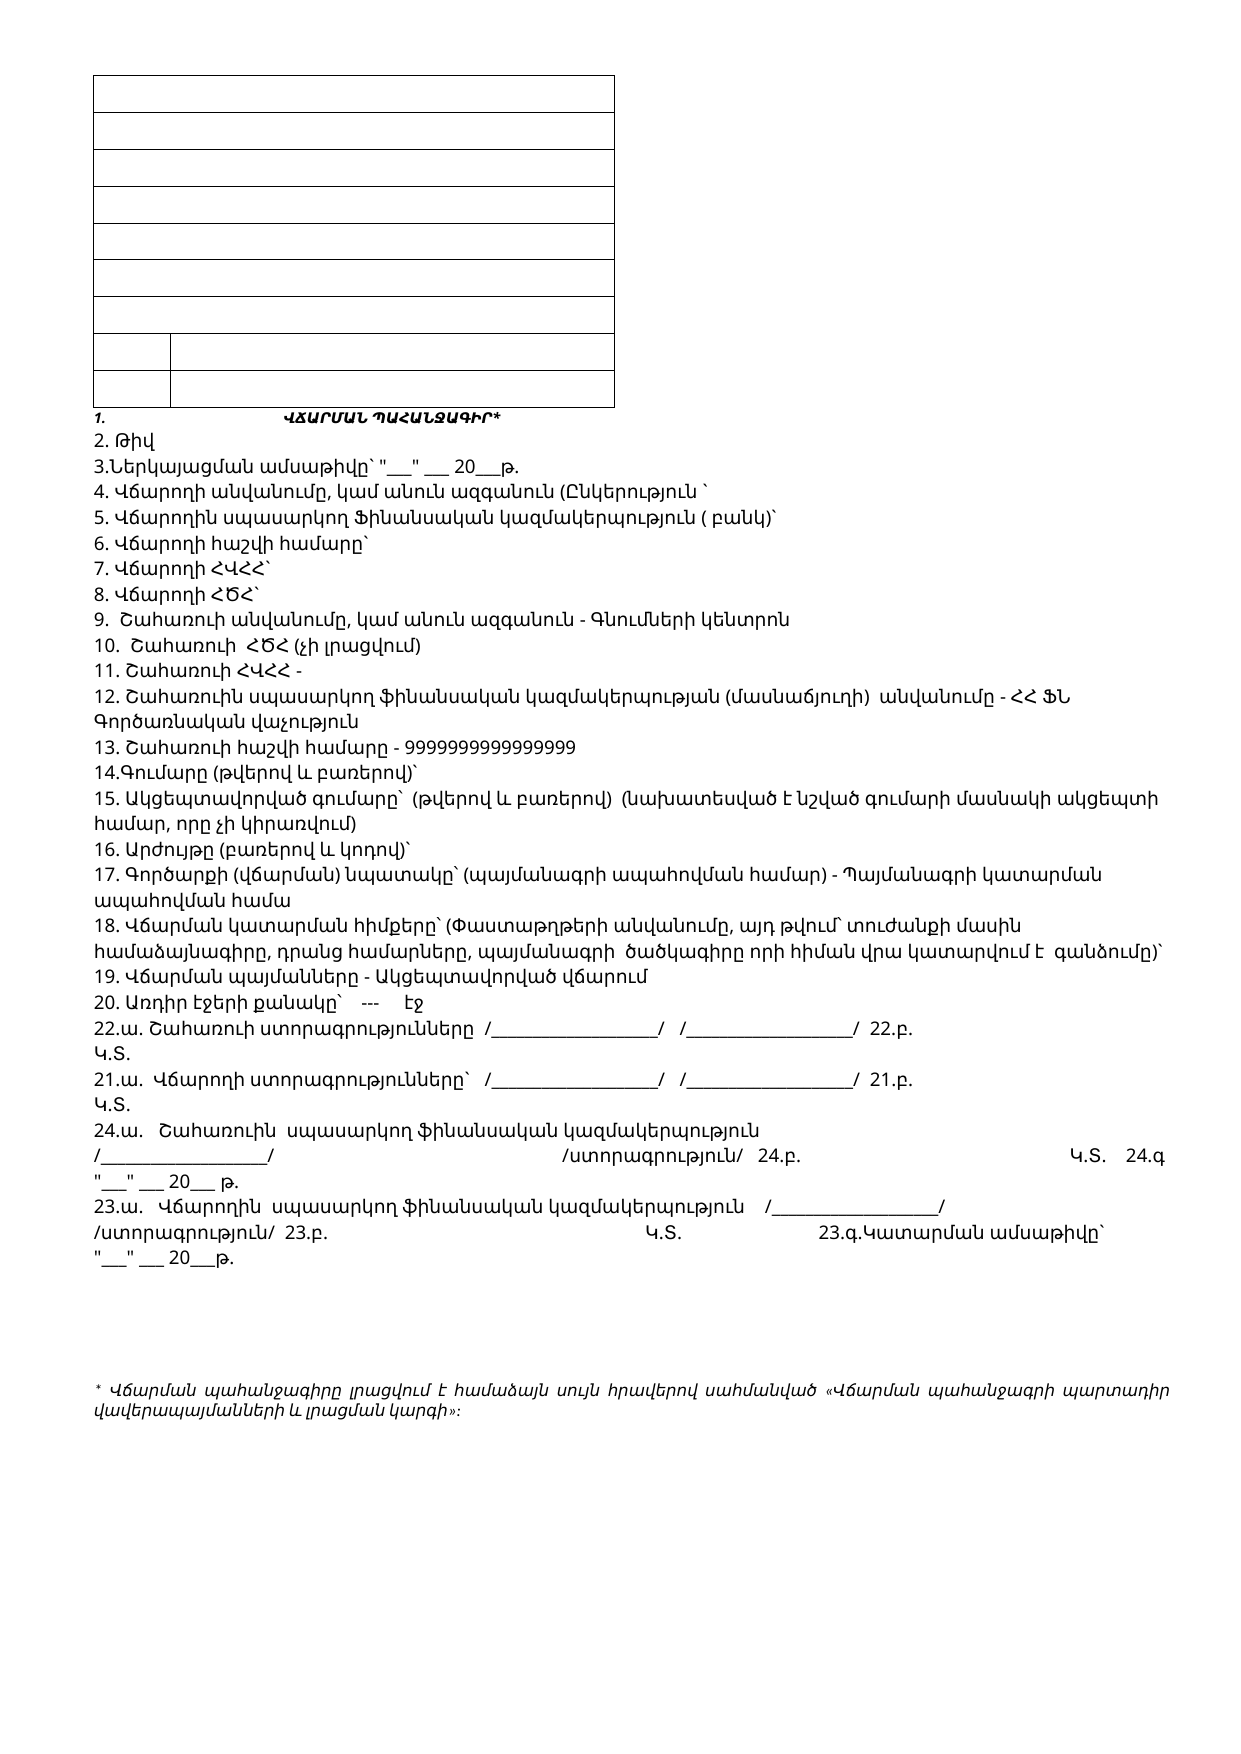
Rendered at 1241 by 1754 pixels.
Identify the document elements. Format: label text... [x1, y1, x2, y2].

text * Վճարման պահանջագիրը լրացվում է համաձայն սույն հրավերով սահմանված «Վճարման պահանջագրի պարտադիր վավերապայմանների և լրացման կարգի»: [94, 1380, 1171, 1421]
